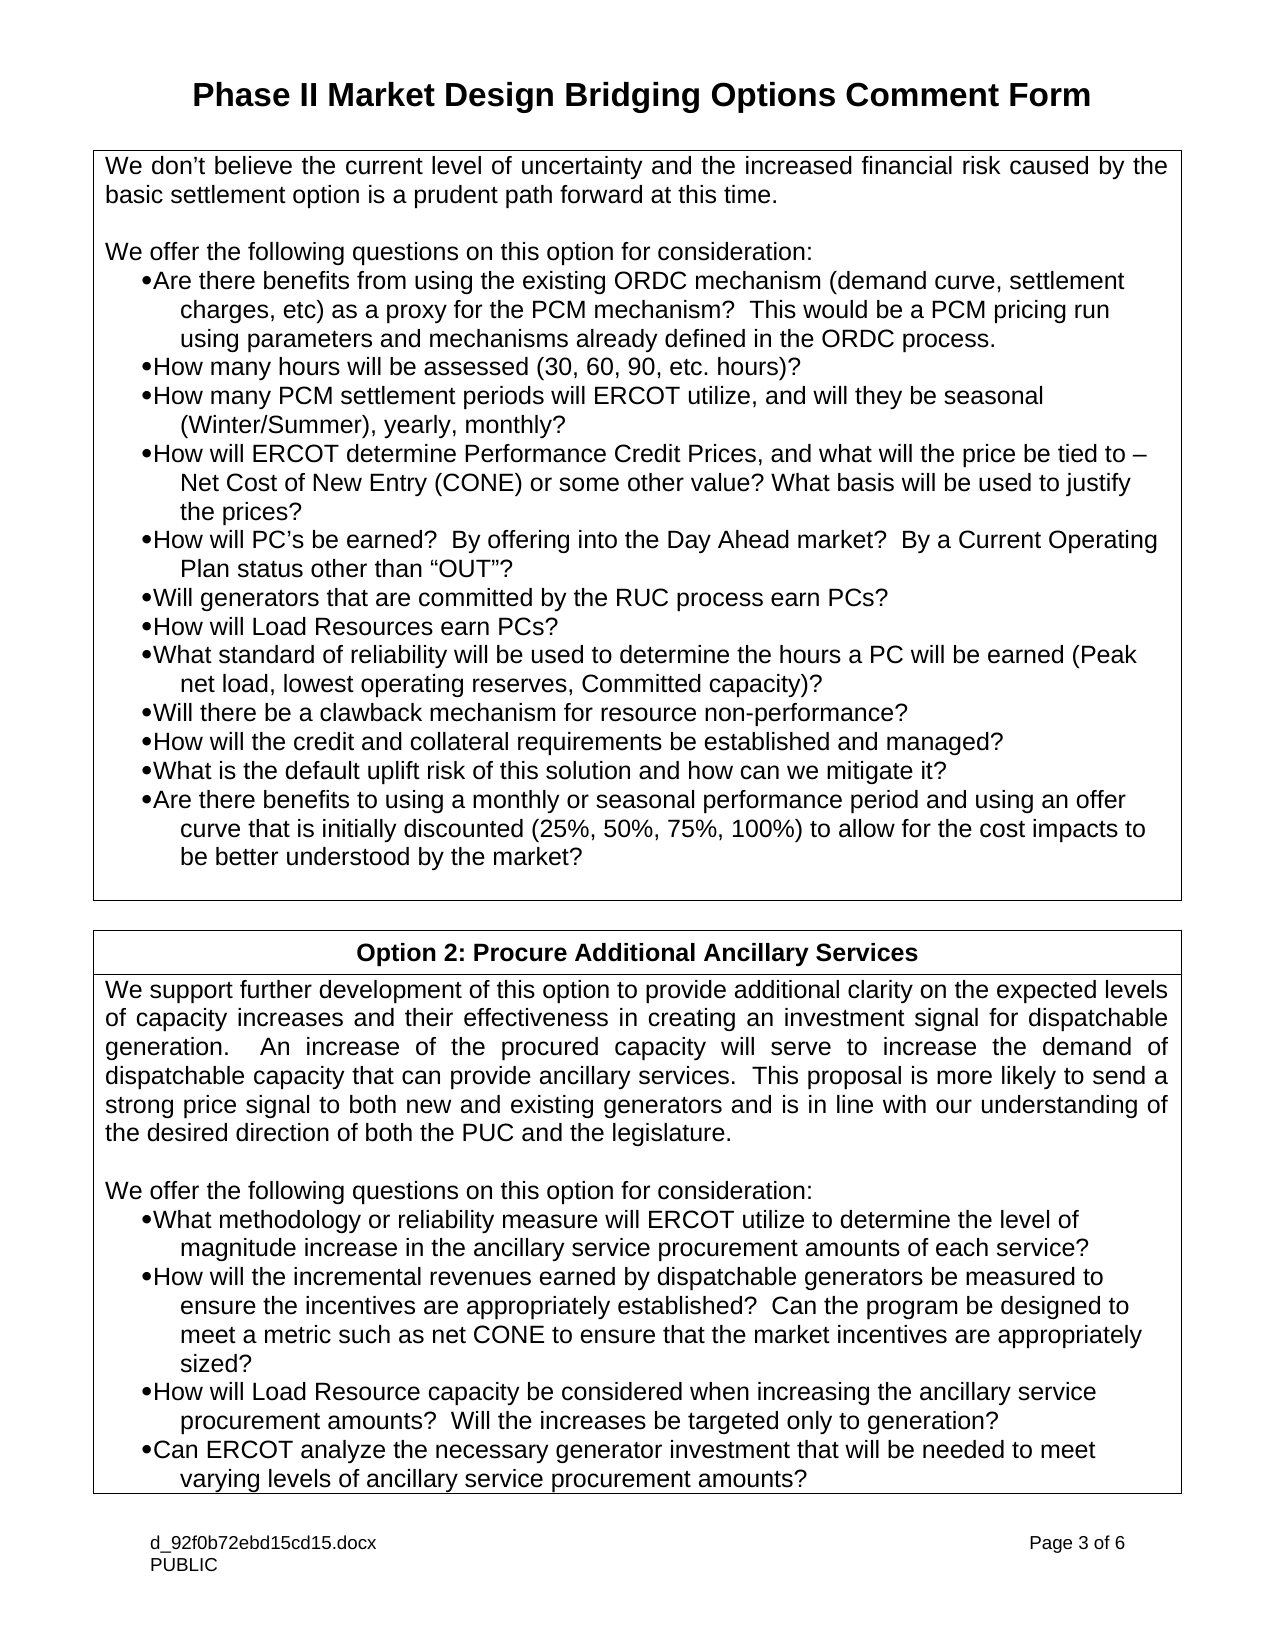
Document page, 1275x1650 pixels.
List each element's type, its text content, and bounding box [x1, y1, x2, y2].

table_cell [94, 975, 1181, 1492]
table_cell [94, 151, 1181, 900]
table_header Option 2: Procure Additional Ancillary Services [94, 931, 1181, 973]
